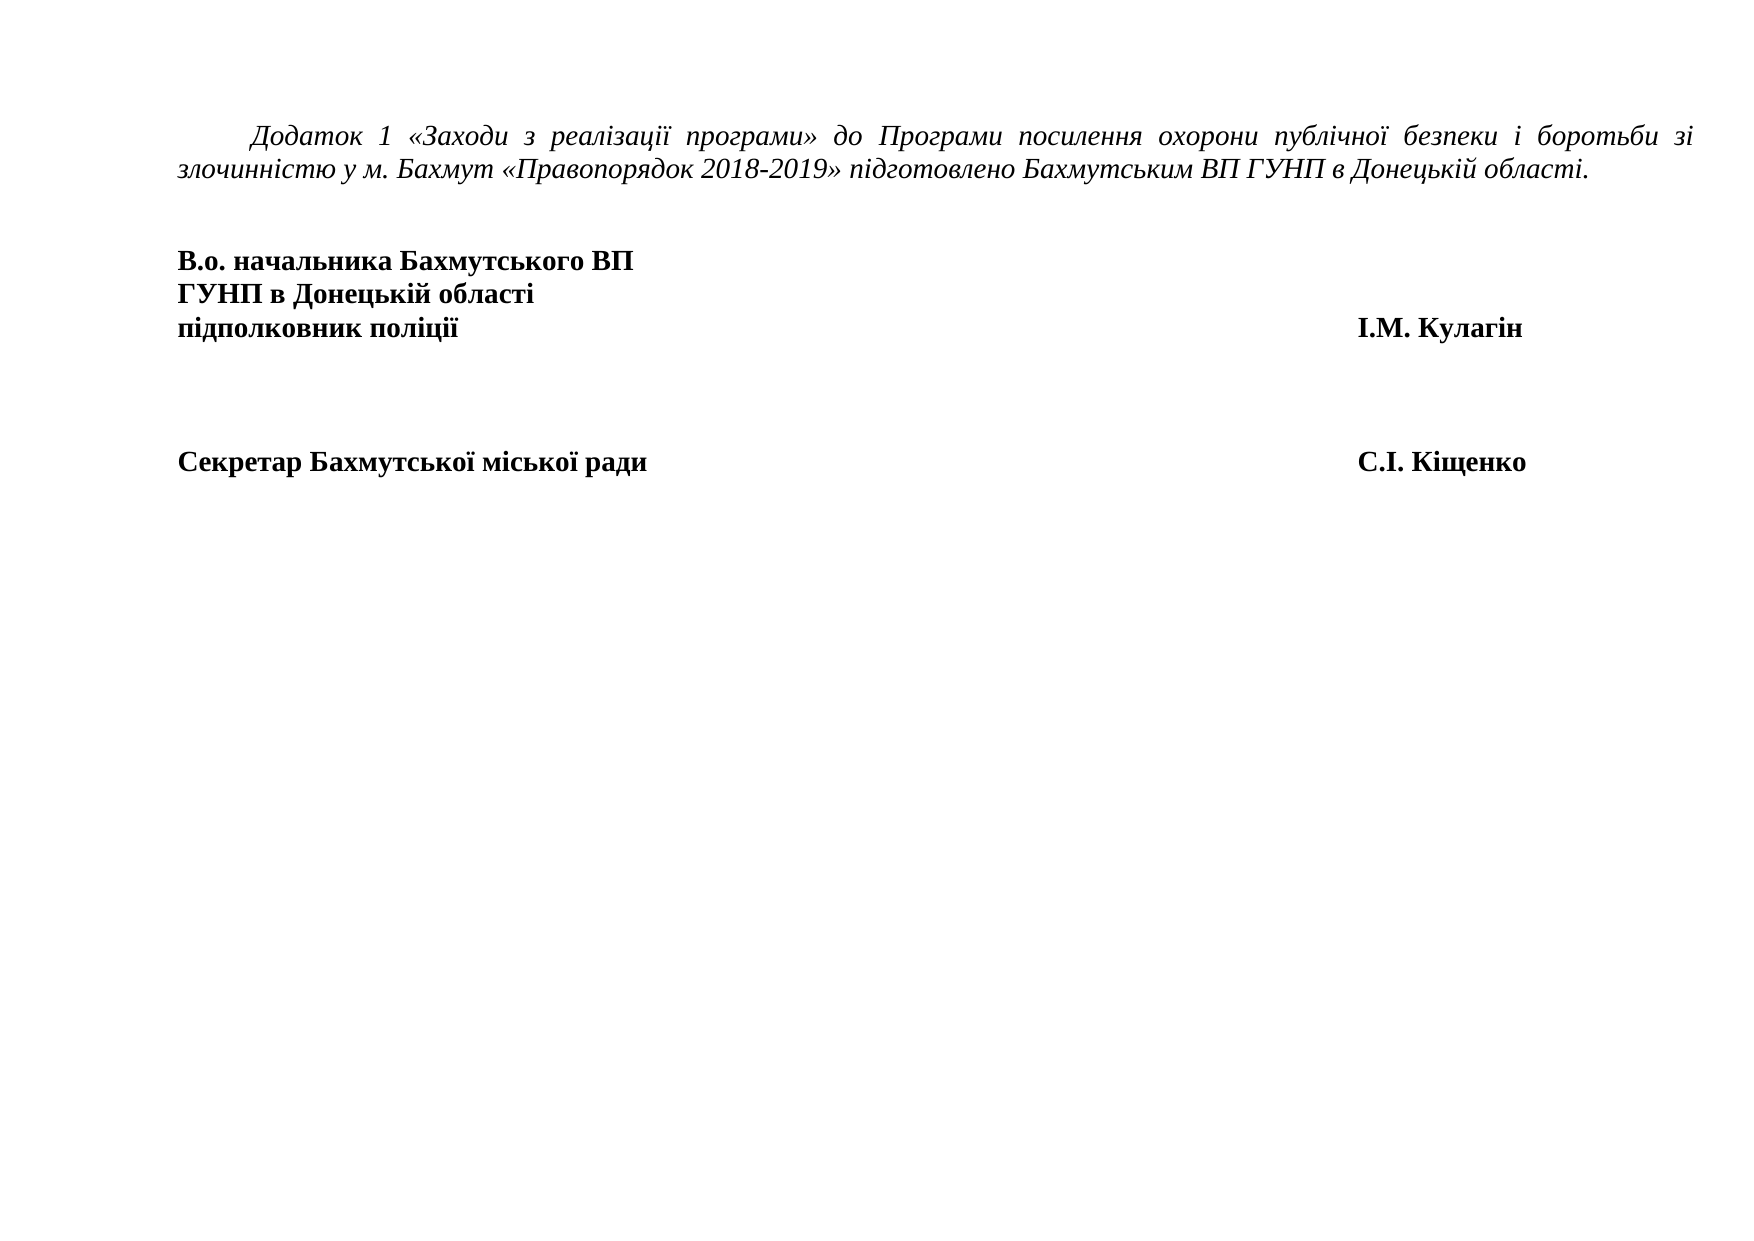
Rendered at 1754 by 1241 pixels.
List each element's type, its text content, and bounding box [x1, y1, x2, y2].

text ГУНП в Донецькій області [177, 276, 1695, 310]
text В.о. начальника Бахмутського ВП [177, 243, 1695, 276]
text Додаток 1 «Заходи з реалізації програми» до Програми посилення охорони публічної безпеки і боротьби зі злочинністю у м. Бахмут «Правопорядок 2018-2019» підготовлено Бахмутським ВП ГУНП в Донецькій області. [177, 118, 1695, 185]
text підполковник поліції І.М. Кулагін [177, 310, 1695, 343]
text Секретар Бахмутської міської ради С.І. Кіщенко [177, 444, 1695, 478]
